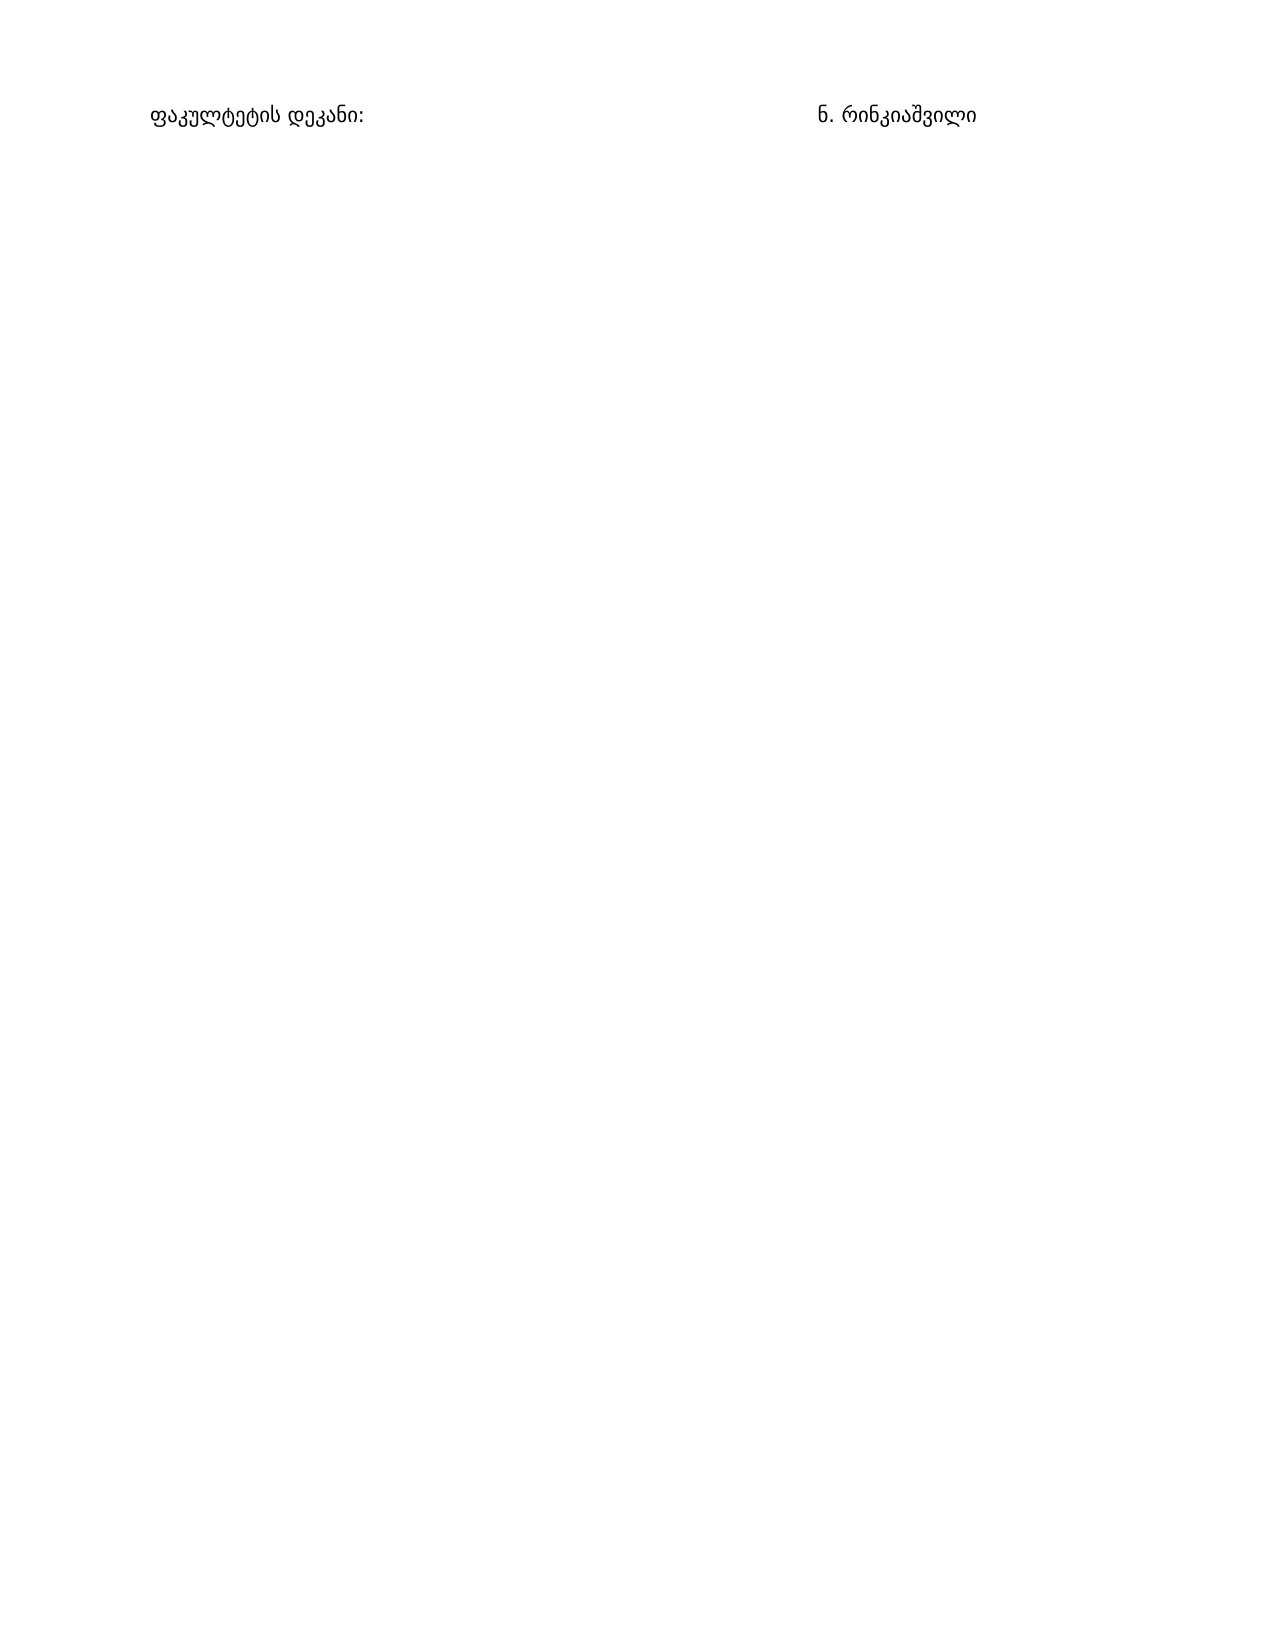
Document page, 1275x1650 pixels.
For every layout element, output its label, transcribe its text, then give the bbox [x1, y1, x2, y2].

text ფაკულტეტის დეკანი: ნ. რინკიაშვილი [150, 103, 1125, 127]
